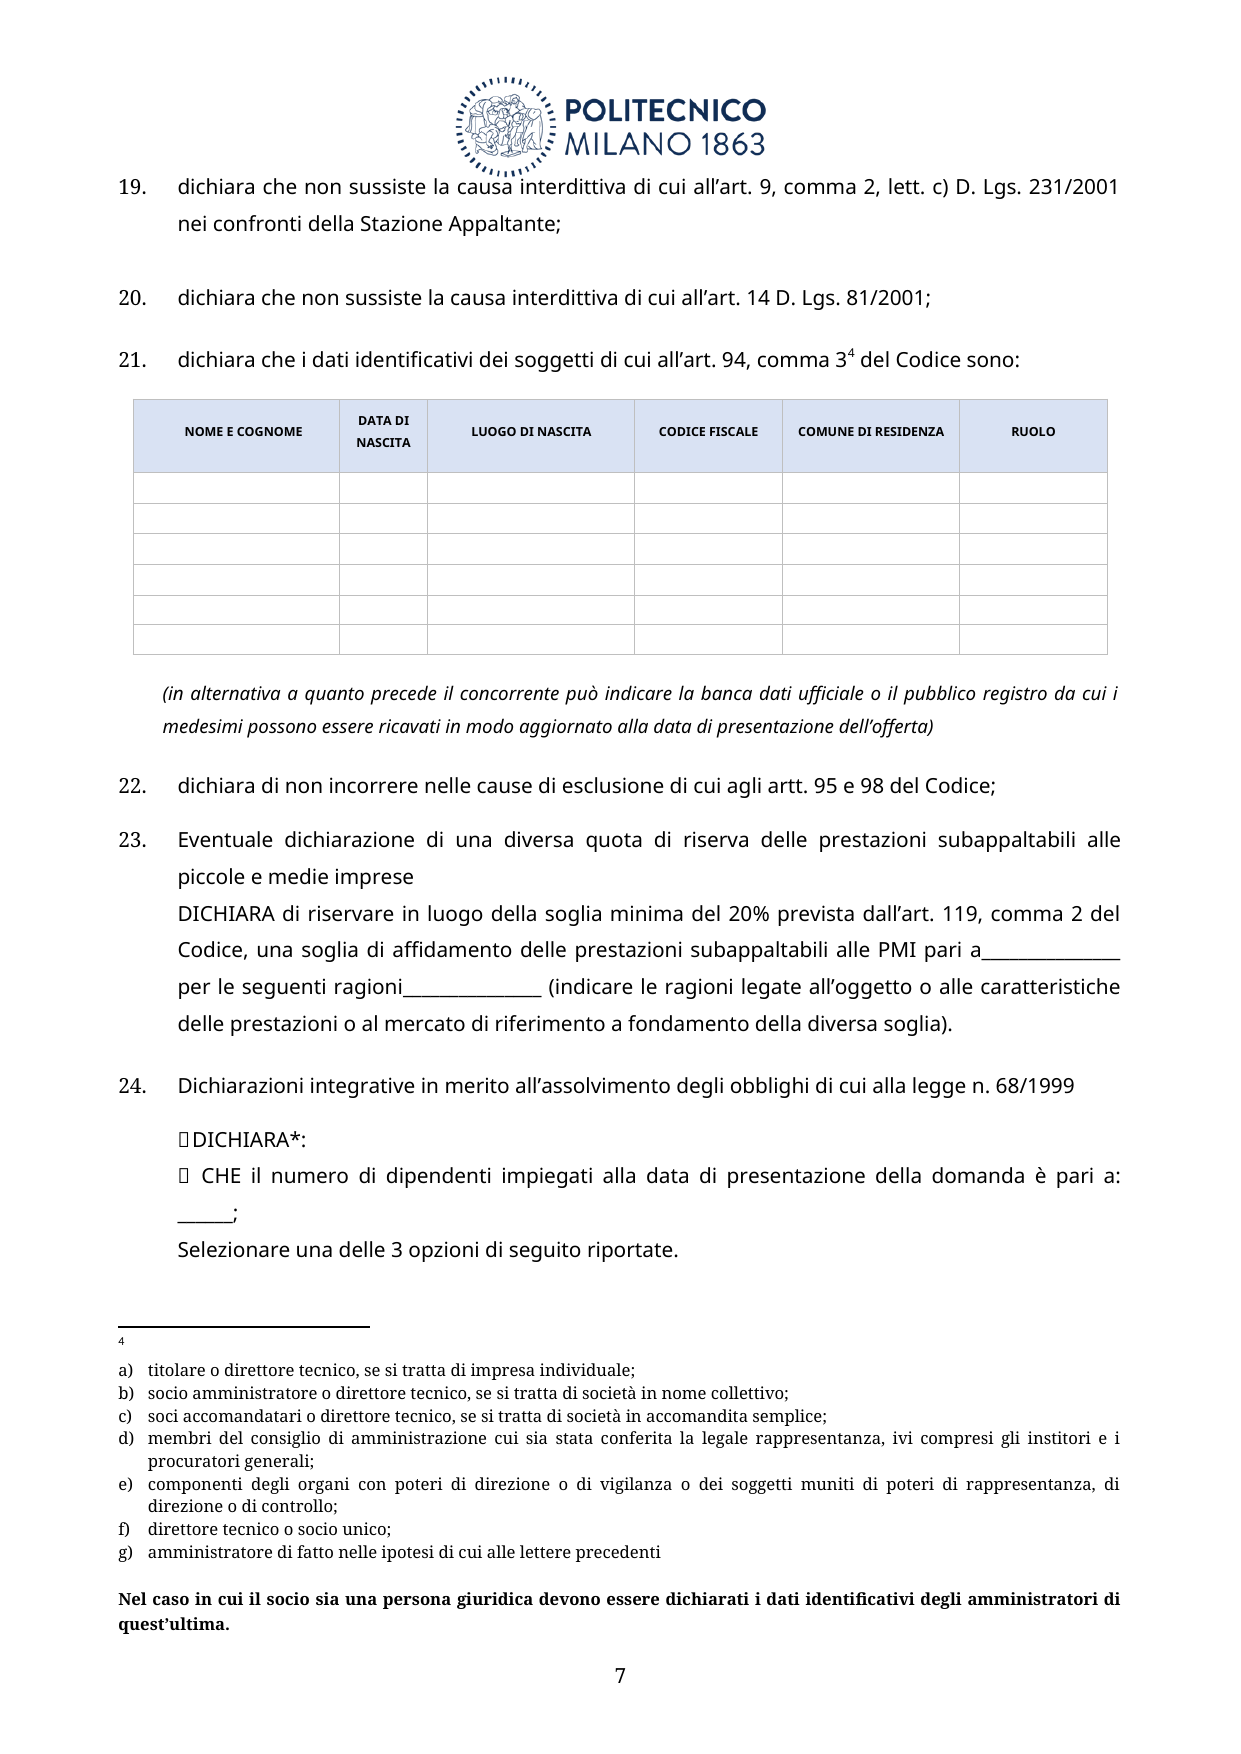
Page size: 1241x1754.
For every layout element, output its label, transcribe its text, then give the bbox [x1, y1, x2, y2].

table_cell [783, 504, 959, 532]
list dichiara che non sussiste la causa interdittiva di cui all’art. 14 D. Lgs. 81/2001; [118, 283, 1122, 311]
list dichiara che non sussiste la causa interdittiva di cui all’art. 9, comma 2, lett. c) D. Lgs. 231/2001 nei confronti della Stazione Appaltante; [118, 172, 1122, 238]
table_cell [134, 565, 339, 595]
list  CHE il numero di dipendenti impiegati alla data di presentazione della domanda è pari a: ______; [177, 1162, 1122, 1227]
table_cell [428, 596, 634, 624]
table_cell [960, 625, 1107, 654]
list Eventuale dichiarazione di una diversa quota di riserva delle prestazioni subappaltabili alle piccole e medie imprese [118, 825, 1122, 890]
table_cell [635, 473, 782, 503]
table_header NOME E COGNOME [134, 400, 339, 472]
table_cell [428, 625, 634, 654]
list dichiara che i dati identificativi dei soggetti di cui all’art. 94, comma 3 del Codice sono: [118, 345, 1122, 373]
table_header CODICE FISCALE [635, 400, 782, 472]
table_cell [134, 504, 339, 532]
list Dichiarazioni integrative in merito all’assolvimento degli obblighi di cui alla legge n. 68/1999 [118, 1071, 1122, 1099]
table_cell [960, 473, 1107, 503]
table_header RUOLO [960, 400, 1107, 472]
picture [452, 73, 772, 172]
table_cell [340, 534, 427, 563]
table_cell [134, 534, 339, 563]
table_cell [428, 534, 634, 563]
table_header DATA DI NASCITA [340, 400, 427, 472]
table_cell [134, 596, 339, 624]
table_cell [960, 565, 1107, 595]
table_cell [134, 625, 339, 654]
table_cell [340, 565, 427, 595]
table_cell [134, 473, 339, 503]
table_cell [635, 625, 782, 654]
table_cell [635, 504, 782, 532]
table_cell [340, 504, 427, 532]
table_cell [635, 596, 782, 624]
table_cell [635, 565, 782, 595]
table_cell [783, 565, 959, 595]
table_cell [428, 565, 634, 595]
table_cell [960, 596, 1107, 624]
table_cell [783, 596, 959, 624]
list DICHIARA di riservare in luogo della soglia minima del 20% prevista dall’art. 119, comma 2 del Codice, una soglia di affidamento delle prestazioni subappaltabili alle PMI pari a_______________ per le seguenti ragioni_______________ (indicare le ragioni legate all’oggetto o alle caratteristiche delle prestazioni o al mercato di riferimento a fondamento della diversa soglia). [177, 899, 1122, 1038]
table_cell [340, 473, 427, 503]
table_cell [635, 534, 782, 563]
table_cell [428, 473, 634, 503]
table_header COMUNE DI RESIDENZA [783, 400, 959, 472]
table_cell [340, 625, 427, 654]
list  DICHIARA*: [177, 1125, 1122, 1153]
table_cell [960, 534, 1107, 563]
table_header LUOGO DI NASCITA [428, 400, 634, 472]
list Selezionare una delle 3 opzioni di seguito riportate. [177, 1235, 1122, 1264]
list (in alternativa a quanto precede il concorrente può indicare la banca dati ufficiale o il pubblico registro da cui i medesimi possono essere ricavati in modo aggiornato alla data di presentazione dell’offerta) [162, 680, 1122, 739]
table_cell [340, 596, 427, 624]
table_cell [960, 504, 1107, 532]
table_cell [428, 504, 634, 532]
list dichiara di non incorrere nelle cause di esclusione di cui agli artt. 95 e 98 del Codice; [118, 771, 1122, 800]
table_cell [783, 473, 959, 503]
table_cell [783, 625, 959, 654]
table_cell [783, 534, 959, 563]
